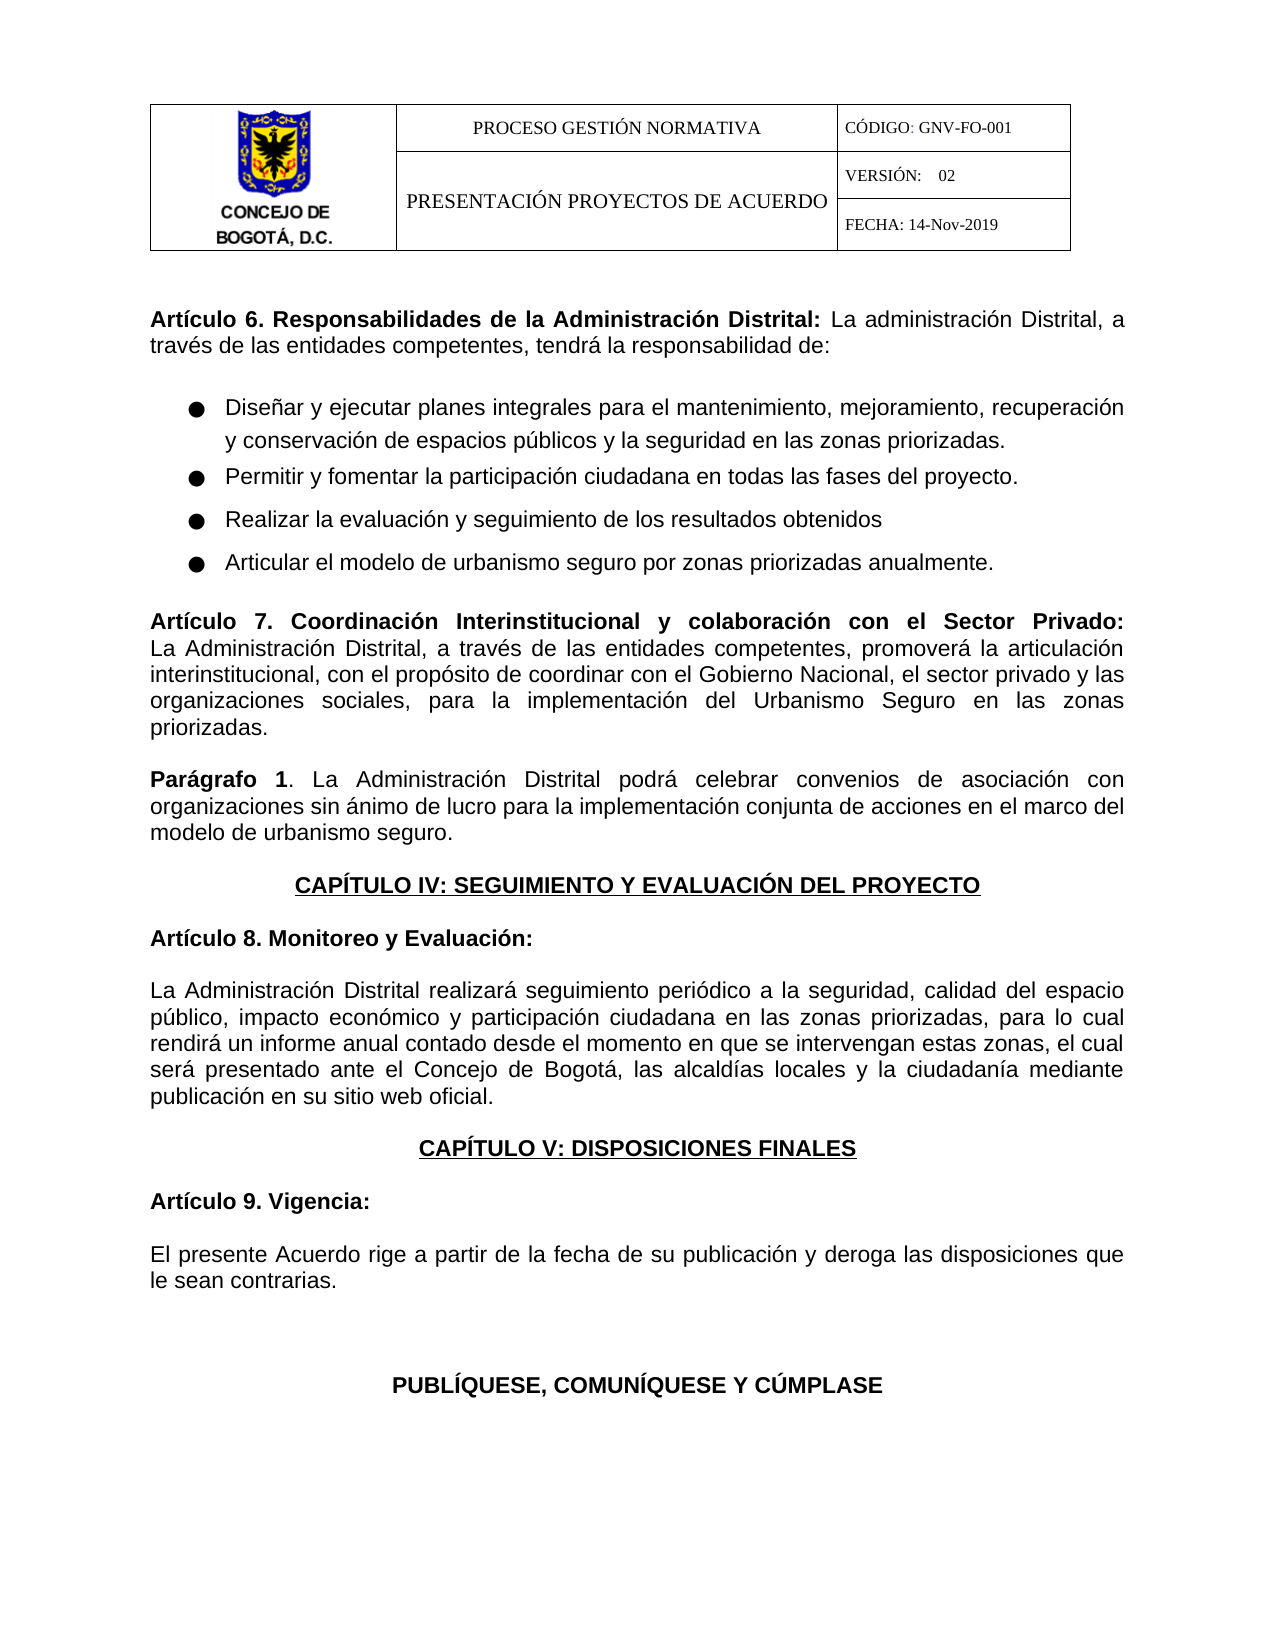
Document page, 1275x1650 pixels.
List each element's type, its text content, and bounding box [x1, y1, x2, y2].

list Articular el modelo de urbanismo seguro por zonas priorizadas anualmente. [187, 539, 1125, 582]
text PUBLÍQUESE, COMUNÍQUESE Y CÚMPLASE [150, 1372, 1125, 1399]
list Permitir y fomentar la participación ciudadana en todas las fases del proyecto. [187, 454, 1125, 496]
text Artículo 9. Vigencia: [150, 1188, 1125, 1214]
text Parágrafo 1. La Administración Distrital podrá celebrar convenios de asociación con organizaciones sin ánimo de lucro para la implementación conjunta de acciones en el marco del modelo de urbanismo seguro. [150, 766, 1125, 845]
text CAPÍTULO IV: SEGUIMIENTO Y EVALUACIÓN DEL PROYECTO [150, 872, 1125, 898]
picture [212, 104, 335, 250]
text Artículo 7. Coordinación Interinstitucional y colaboración con el Sector Privado: La Administración Distrital, a través de las entidades competentes, promoverá la articulación interinstitucional, con el propósito de coordinar con el Gobierno Nacional, el sector privado y las organizaciones sociales, para la implementación del Urbanismo Seguro en las zonas priorizadas. [150, 608, 1125, 740]
text Artículo 6. Responsabilidades de la Administración Distrital: La administración Distrital, a través de las entidades competentes, tendrá la responsabilidad de: [150, 306, 1125, 358]
list Realizar la evaluación y seguimiento de los resultados obtenidos [187, 496, 1125, 539]
text El presente Acuerdo rige a partir de la fecha de su publicación y deroga las disposiciones que le sean contrarias. [150, 1214, 1125, 1293]
text La Administración Distrital realizará seguimiento periódico a la seguridad, calidad del espacio público, impacto económico y participación ciudadana en las zonas priorizadas, para lo cual rendirá un informe anual contado desde el momento en que se intervengan estas zonas, el cual será presentado ante el Concejo de Bogotá, las alcaldías locales y la ciudadanía mediante publicación en su sitio web oficial. [150, 951, 1125, 1109]
text CAPÍTULO V: DISPOSICIONES FINALES [150, 1135, 1125, 1162]
text Artículo 8. Monitoreo y Evaluación: [150, 924, 1125, 951]
list Diseñar y ejecutar planes integrales para el mantenimiento, mejoramiento, recuperación y conservación de espacios públicos y la seguridad en las zonas priorizadas. [187, 385, 1125, 454]
